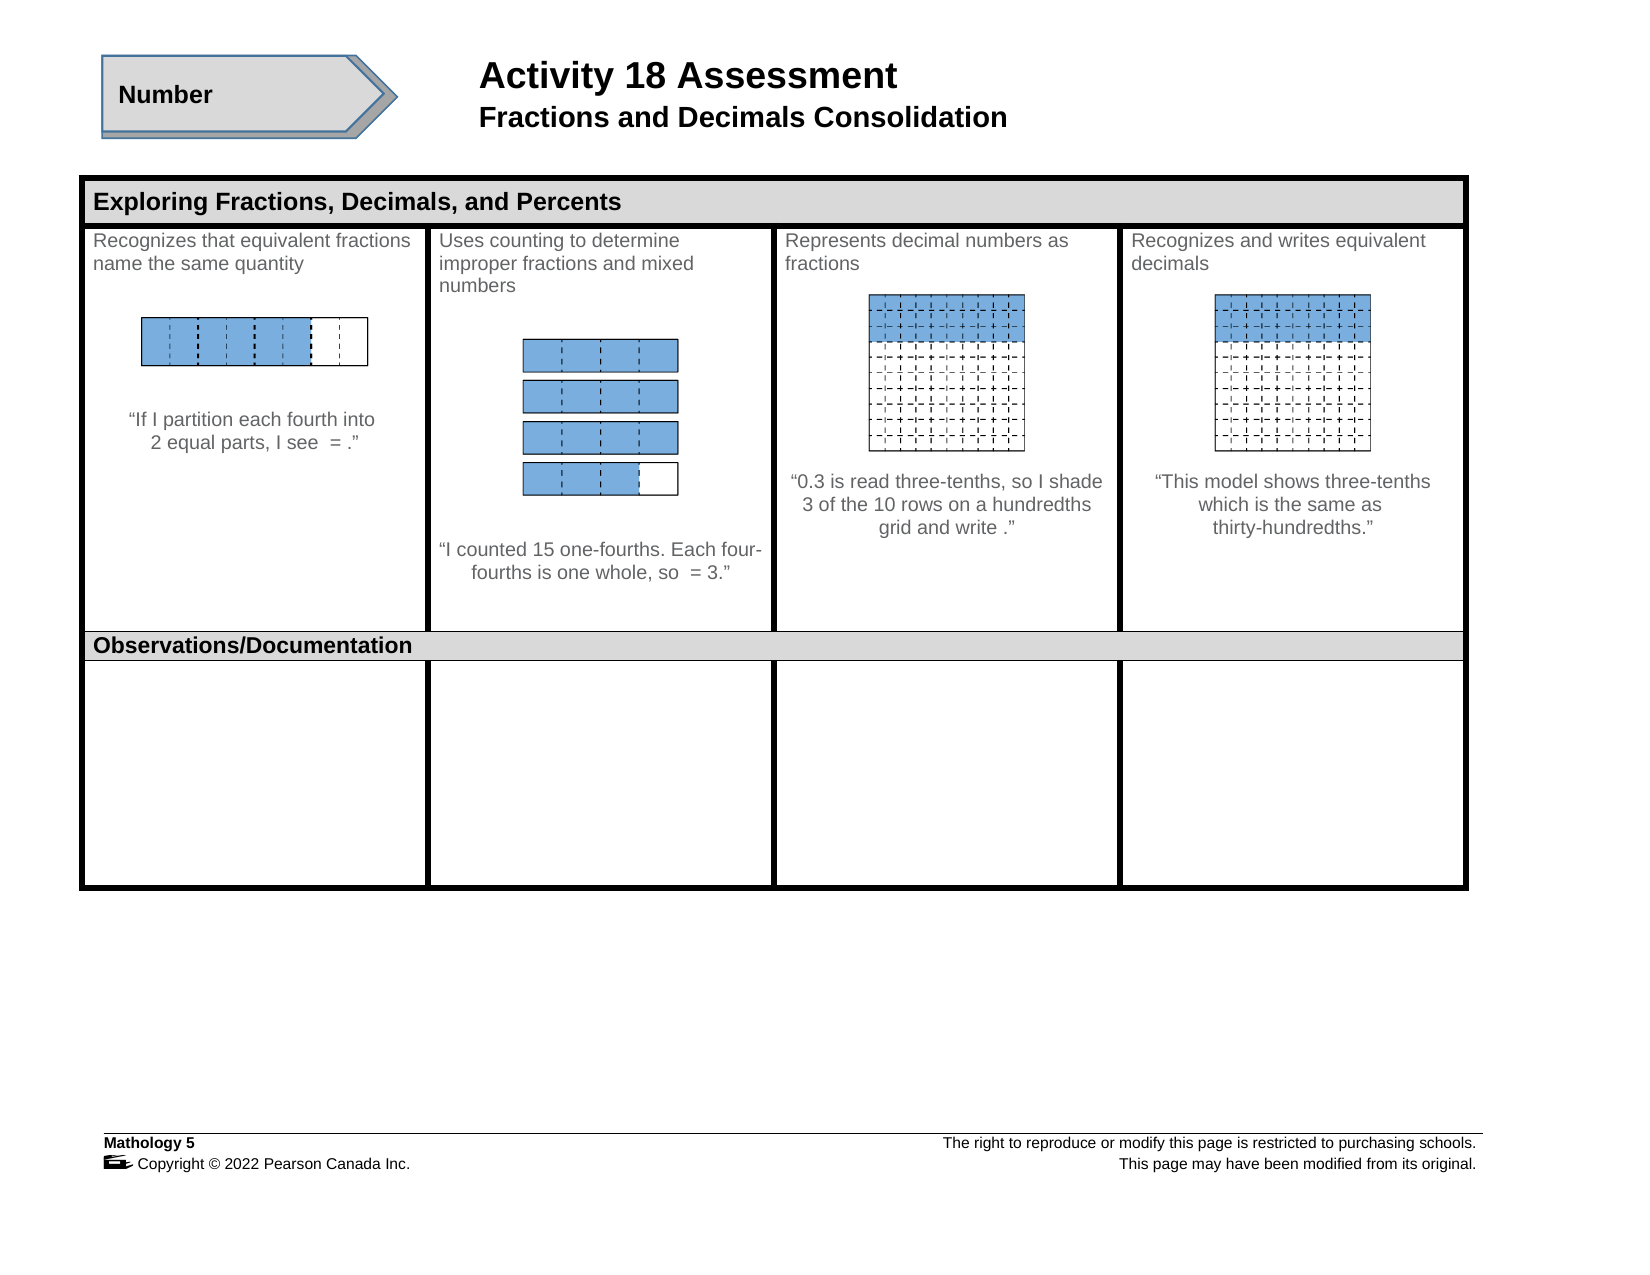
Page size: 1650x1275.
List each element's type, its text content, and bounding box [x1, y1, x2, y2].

table_cell [431, 661, 771, 885]
table_cell [1123, 661, 1463, 885]
table_cell Recognizes and writes equivalent decimals “This model shows three-tenths which is the same as thirty-hundredths.” [1123, 229, 1463, 631]
picture [92, 297, 416, 386]
picture [438, 319, 762, 516]
picture [103, 1155, 134, 1169]
table_cell [777, 661, 1117, 885]
table_cell Represents decimal numbers as fractions “0.3 is read three-tenths, so I shade 3 of the 10 rows on a hundredths grid and write .” [777, 229, 1117, 631]
picture [785, 274, 1108, 471]
picture [1131, 274, 1454, 471]
table_header Exploring Fractions, Decimals, and Percents [85, 181, 1463, 223]
table_cell Recognizes that equivalent fractions name the same quantity “If I partition each fourth into 2 equal parts, I see = .” [85, 229, 425, 631]
table_cell [85, 661, 425, 885]
table_cell Observations/Documentation [85, 632, 1463, 660]
table_cell Uses counting to determine improper fractions and mixed numbers “I counted 15 one-fourths. Each four-fourths is one whole, so = 3.” [431, 229, 771, 631]
